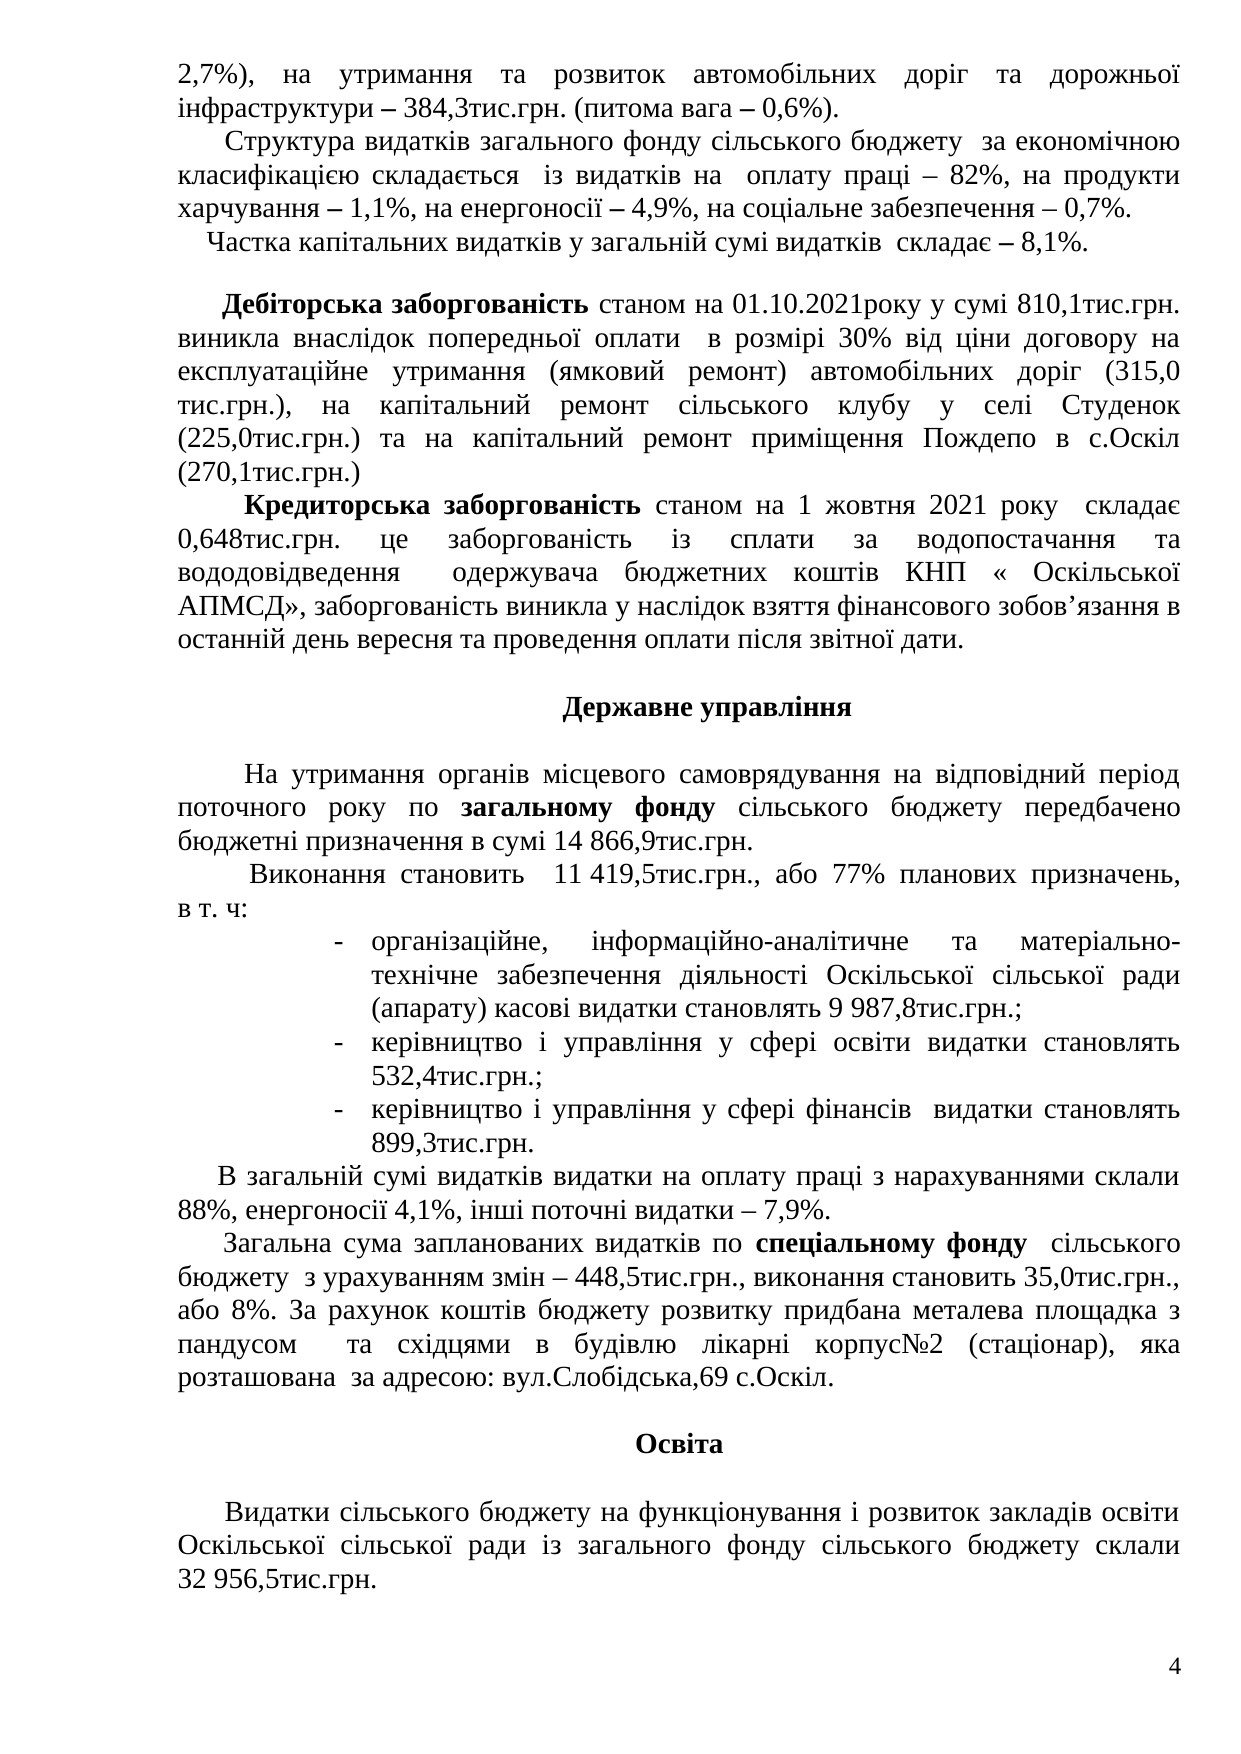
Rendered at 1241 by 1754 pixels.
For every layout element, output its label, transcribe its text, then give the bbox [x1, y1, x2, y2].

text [177, 56, 1181, 123]
list організаційне, інформаційно-аналітичне та матеріально-технічне забезпечення діяльності Оскільської сільської ради (апарату) касові видатки становлять 9 987,8тис.грн.; [333, 923, 1181, 1024]
text Кредиторська заборгованість станом на 1 жовтня 2021 року складає 0,648тис.грн. це заборгованість із сплати за водопостачання та вододовідведення одержувача бюджетних коштів КНП « Оскільської АПМСД», заборгованість виникла у наслідок взяття фінансового зобов’язання в останній день вересня та проведення оплати після звітної дати. [177, 487, 1181, 655]
list керівництво і управління у сфері фінансів видатки становлять 899,3тис.грн. [333, 1091, 1181, 1158]
text Загальна сума запланованих видатків по спеціальному фонду сільського бюджету з урахуванням змін – 448,5тис.грн., виконання становить 35,0тис.грн., або 8%. За рахунок коштів бюджету розвитку придбана металева площадка з пандусом та східцями в будівлю лікарні корпус№2 (стаціонар), яка розташована за адресою: вул.Слобідська,69 с.Оскіл. [177, 1225, 1181, 1393]
list керівництво і управління у сфері освіти видатки становлять 532,4тис.грн.; [333, 1024, 1181, 1091]
text Освіта [177, 1427, 1181, 1460]
text Структура видатків загального фонду сільського бюджету за економічною класифікацією складається із видатків на оплату праці – 82%, на продукти харчування – 1,1%, на енергоносії – 4,9%, на соціальне забезпечення – 0,7%. [177, 123, 1181, 224]
text В загальній сумі видатків видатки на оплату праці з нарахуваннями склали 88%, енергоносії 4,1%, інші поточні видатки – 7,9%. [177, 1158, 1181, 1225]
text Частка капітальних видатків у загальній сумі видатків складає – 8,1%. [177, 224, 1181, 257]
text Виконання становить 11 419,5тис.грн., або 77% планових призначень, в т. ч: [177, 856, 1181, 923]
text Дебіторська заборгованість станом на 01.10.2021року у сумі 810,1тис.грн. виникла внаслідок попередньої оплати в розмірі 30% від ціни договору на експлуатаційне утримання (ямковий ремонт) автомобільних доріг (315,0 тис.грн.), на капітальний ремонт сільського клубу у селі Студенок (225,0тис.грн.) та на капітальний ремонт приміщення Пождепо в с.Оскіл (270,1тис.грн.) [177, 286, 1181, 487]
text На утримання органів місцевого самоврядування на відповідний період поточного року по загальному фонду сільського бюджету передбачено бюджетні призначення в сумі 14 866,9тис.грн. [177, 756, 1181, 856]
text Державне управління [177, 689, 1181, 722]
text Видатки сільського бюджету на функціонування і розвиток закладів освіти Оскільської сільської ради із загального фонду сільського бюджету склали 32 956,5тис.грн. [177, 1494, 1181, 1594]
